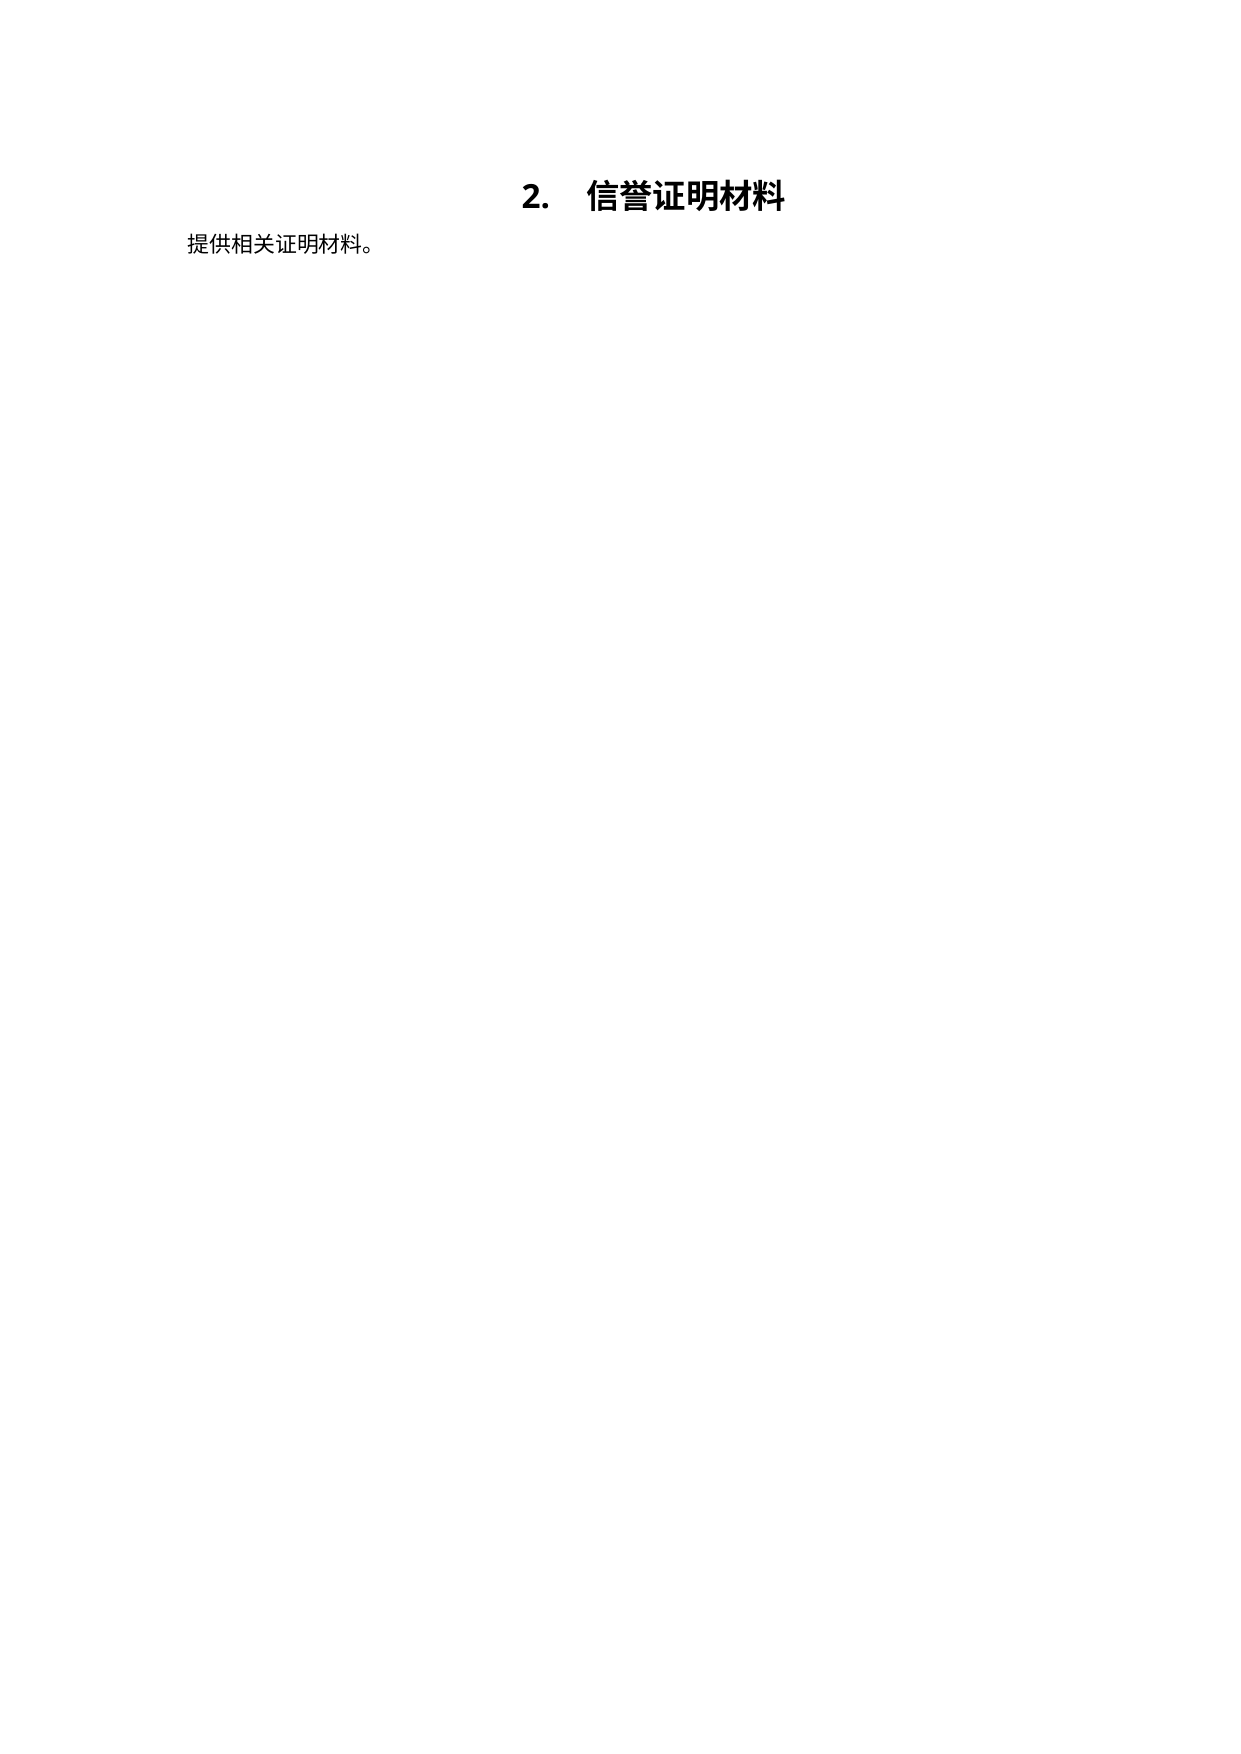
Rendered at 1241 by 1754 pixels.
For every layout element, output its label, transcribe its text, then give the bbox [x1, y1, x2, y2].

list 信誉证明材料 [187, 162, 1053, 227]
list 提供相关证明材料。 [187, 227, 1053, 259]
